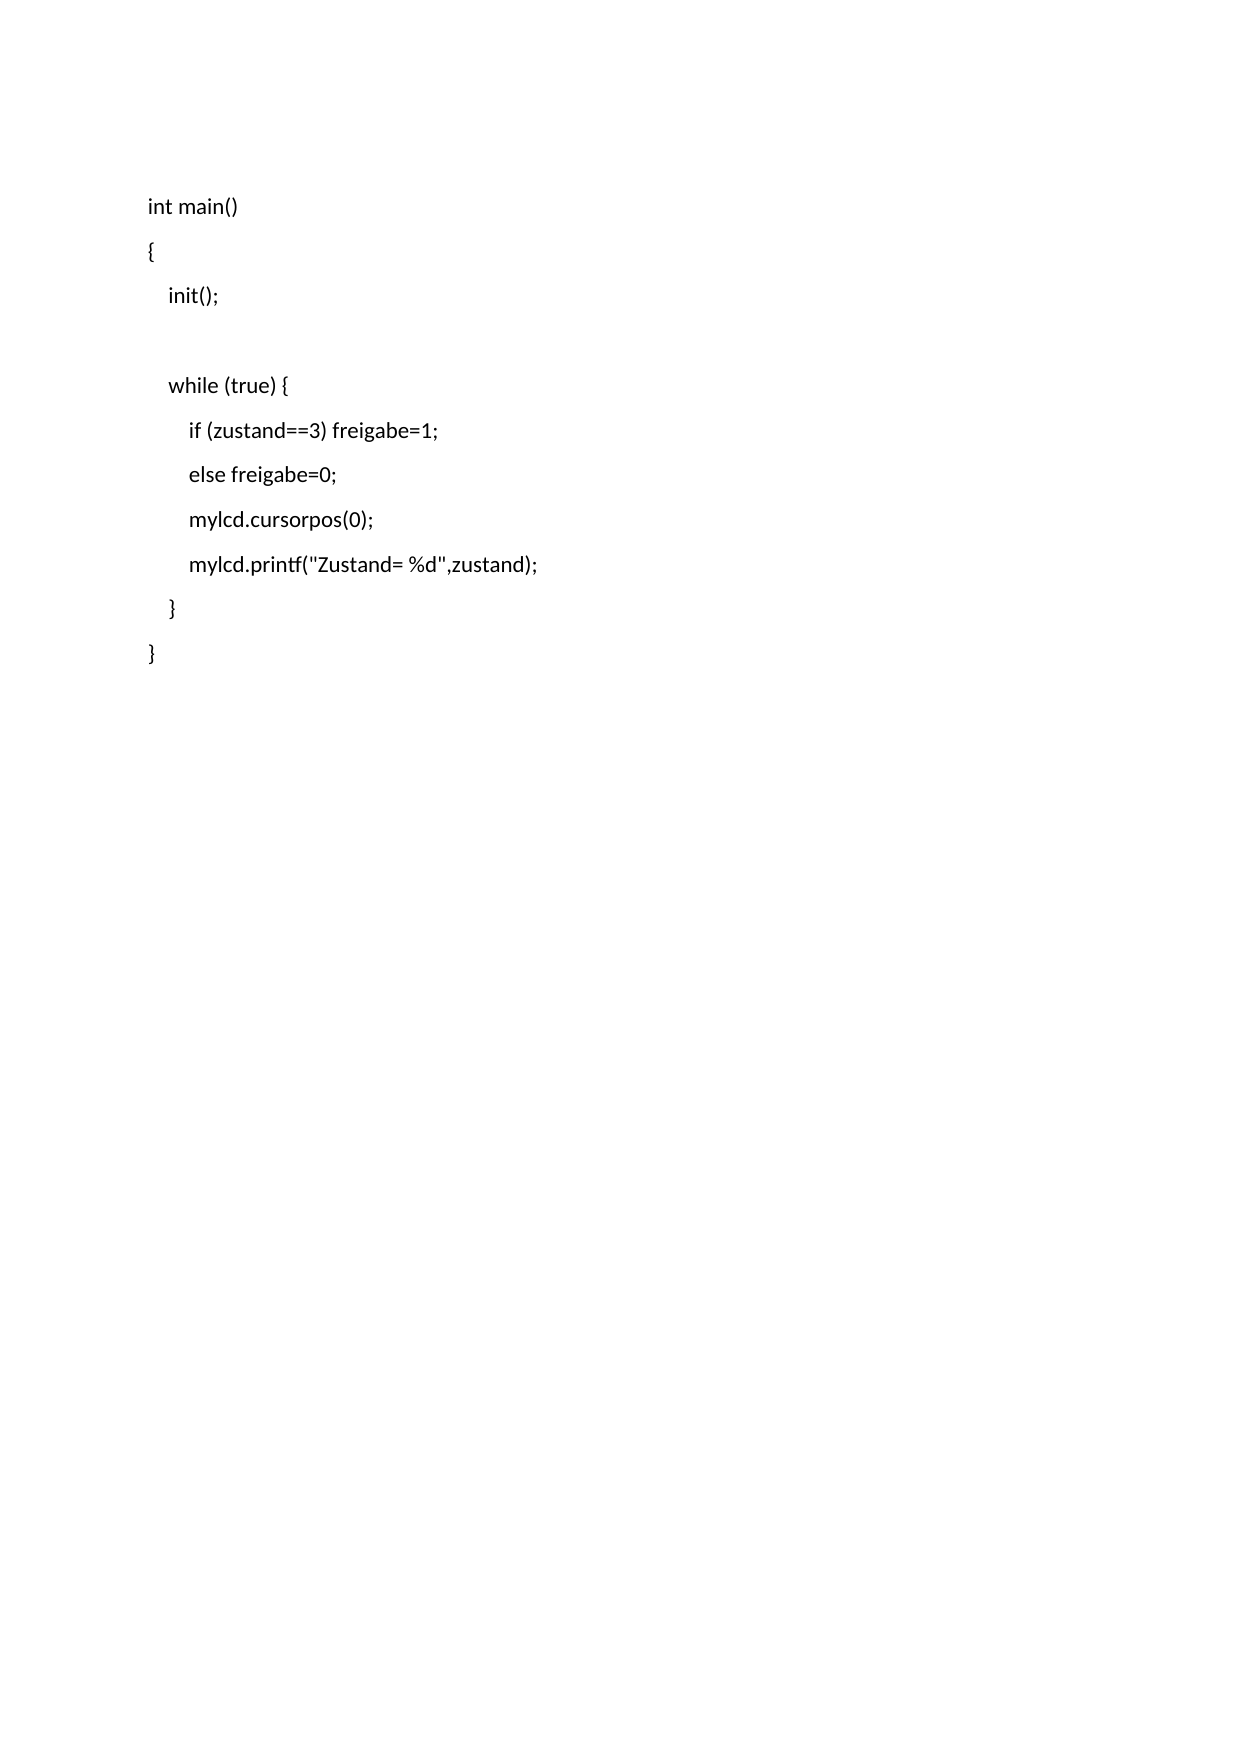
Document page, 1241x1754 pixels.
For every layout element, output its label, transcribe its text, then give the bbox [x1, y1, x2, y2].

text mylcd.printf("Zustand= %d",zustand); [148, 550, 1093, 578]
text if (zustand==3) freigabe=1; [148, 416, 1093, 444]
text else freigabe=0; [148, 460, 1093, 488]
text mylcd.cursorpos(0); [148, 505, 1093, 533]
text int main() [148, 192, 1093, 220]
text init(); [148, 282, 1093, 310]
text } [148, 594, 1093, 622]
text { [148, 237, 1093, 265]
text while (true) { [148, 371, 1093, 399]
text } [148, 639, 1093, 667]
